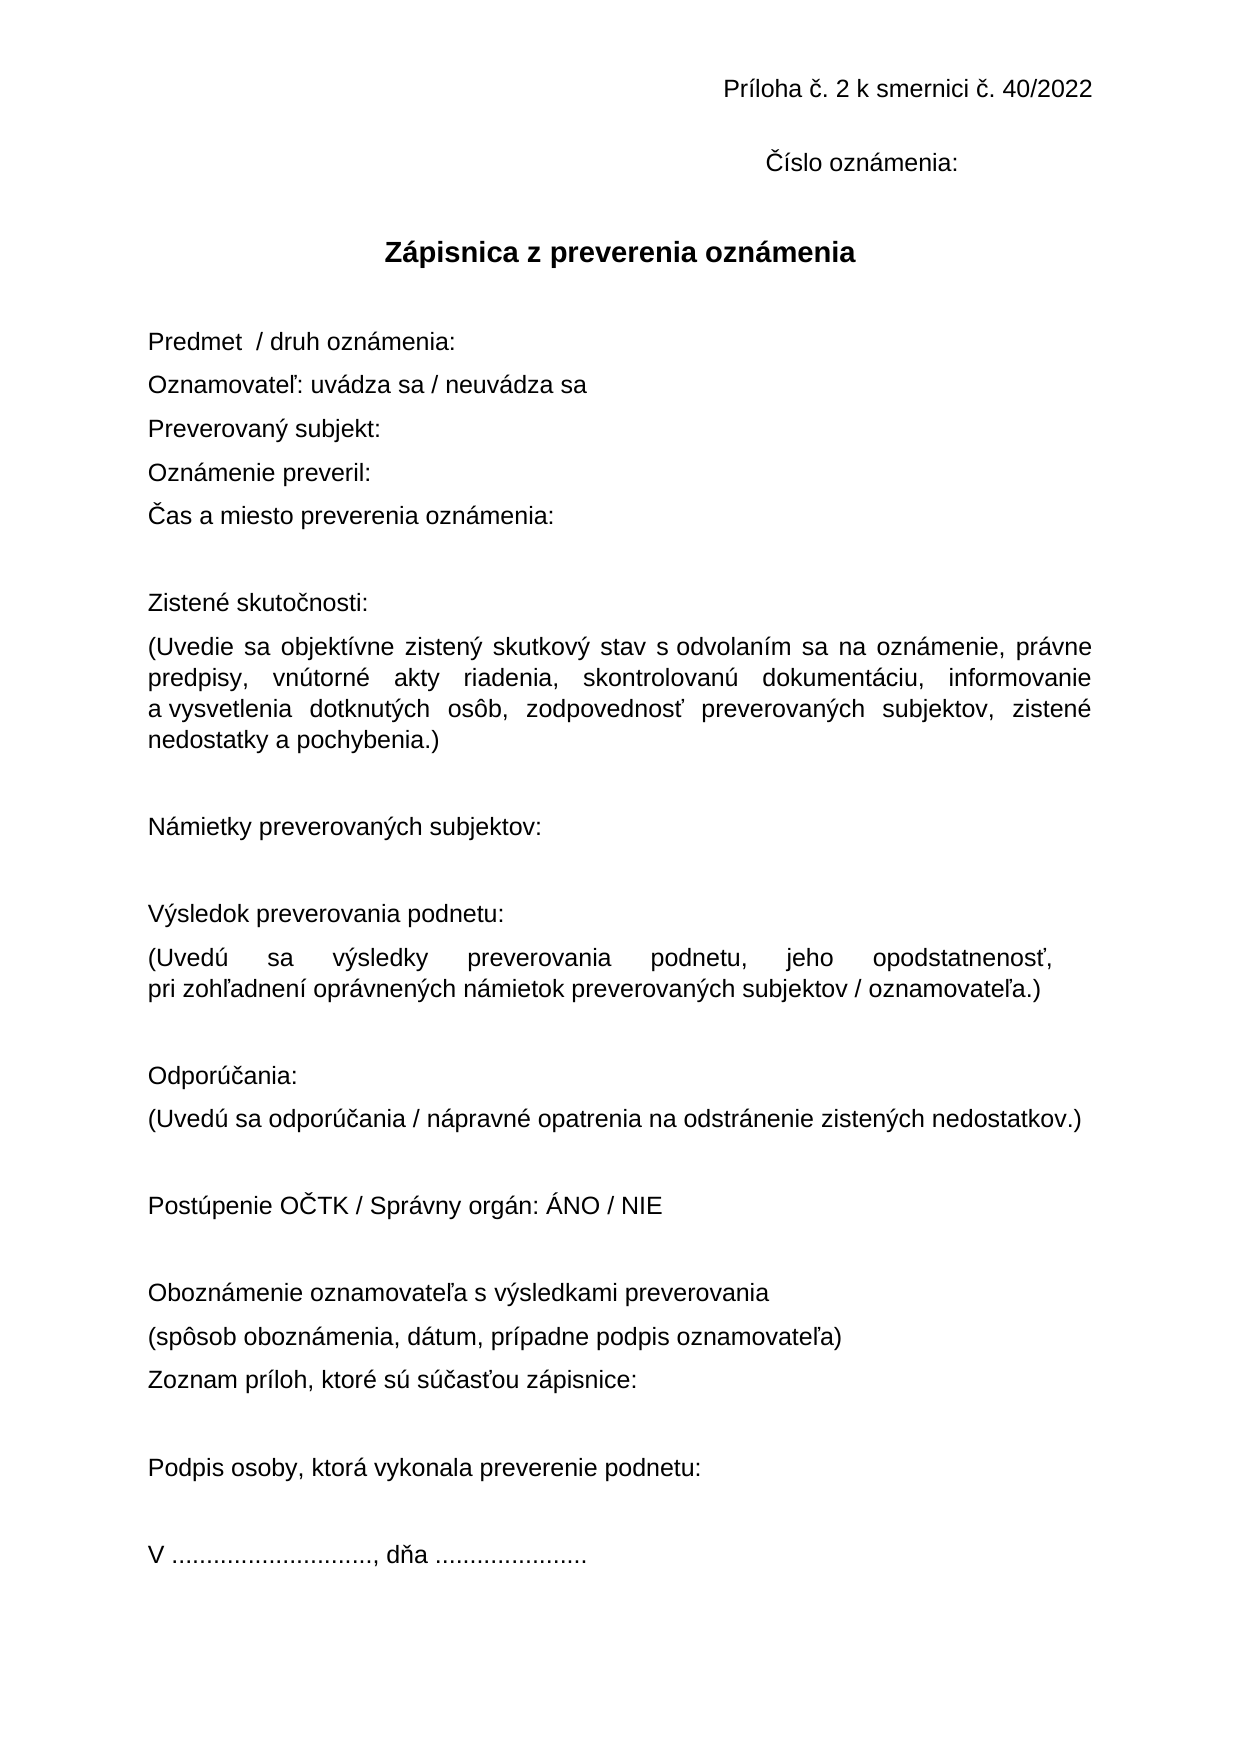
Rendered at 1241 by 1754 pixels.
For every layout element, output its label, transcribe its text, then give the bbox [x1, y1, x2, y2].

text (Uvedú sa výsledky preverovania podnetu, jeho opodstatnenosť, pri zohľadnení oprávnených námietok preverovaných subjektov / oznamovateľa.) [148, 942, 1093, 1002]
text Číslo oznámenia: [148, 148, 1093, 176]
text (Uvedú sa odporúčania / nápravné opatrenia na odstránenie zistených nedostatkov.) [148, 1104, 1093, 1133]
text (Uvedie sa objektívne zistený skutkový stav s odvolaním sa na oznámenie, právne predpisy, vnútorné akty riadenia, skontrolovanú dokumentáciu, informovanie a vysvetlenia dotknutých osôb, zodpovednosť preverovaných subjektov, zistené nedostatky a pochybenia.) [148, 632, 1093, 753]
text Postúpenie OČTK / Správny orgán: ÁNO / NIE [148, 1191, 1093, 1220]
text Námietky preverovaných subjektov: [148, 812, 1093, 841]
text Čas a miesto preverenia oznámenia: [148, 501, 1093, 530]
text Podpis osoby, ktorá vykonala preverenie podnetu: [148, 1452, 1093, 1481]
text Preverovaný subjekt: [148, 414, 1093, 443]
text (spôsob oboznámenia, dátum, prípadne podpis oznamovateľa) [148, 1322, 1093, 1351]
text Predmet / druh oznámenia: [148, 327, 1093, 356]
text Zoznam príloh, ktoré sú súčasťou zápisnice: [148, 1365, 1093, 1394]
text V ............................., dňa ...................... [148, 1539, 1093, 1568]
text Oznámenie preveril: [148, 457, 1093, 486]
text Oboznámenie oznamovateľa s výsledkami preverovania [148, 1278, 1093, 1307]
text Odporúčania: [148, 1061, 1093, 1089]
text Zápisnica z preverenia oznámenia [148, 235, 1093, 268]
text Výsledok preverovania podnetu: [148, 899, 1093, 928]
text Oznamovateľ: uvádza sa / neuvádza sa [148, 370, 1093, 399]
text Zistené skutočnosti: [148, 588, 1093, 617]
